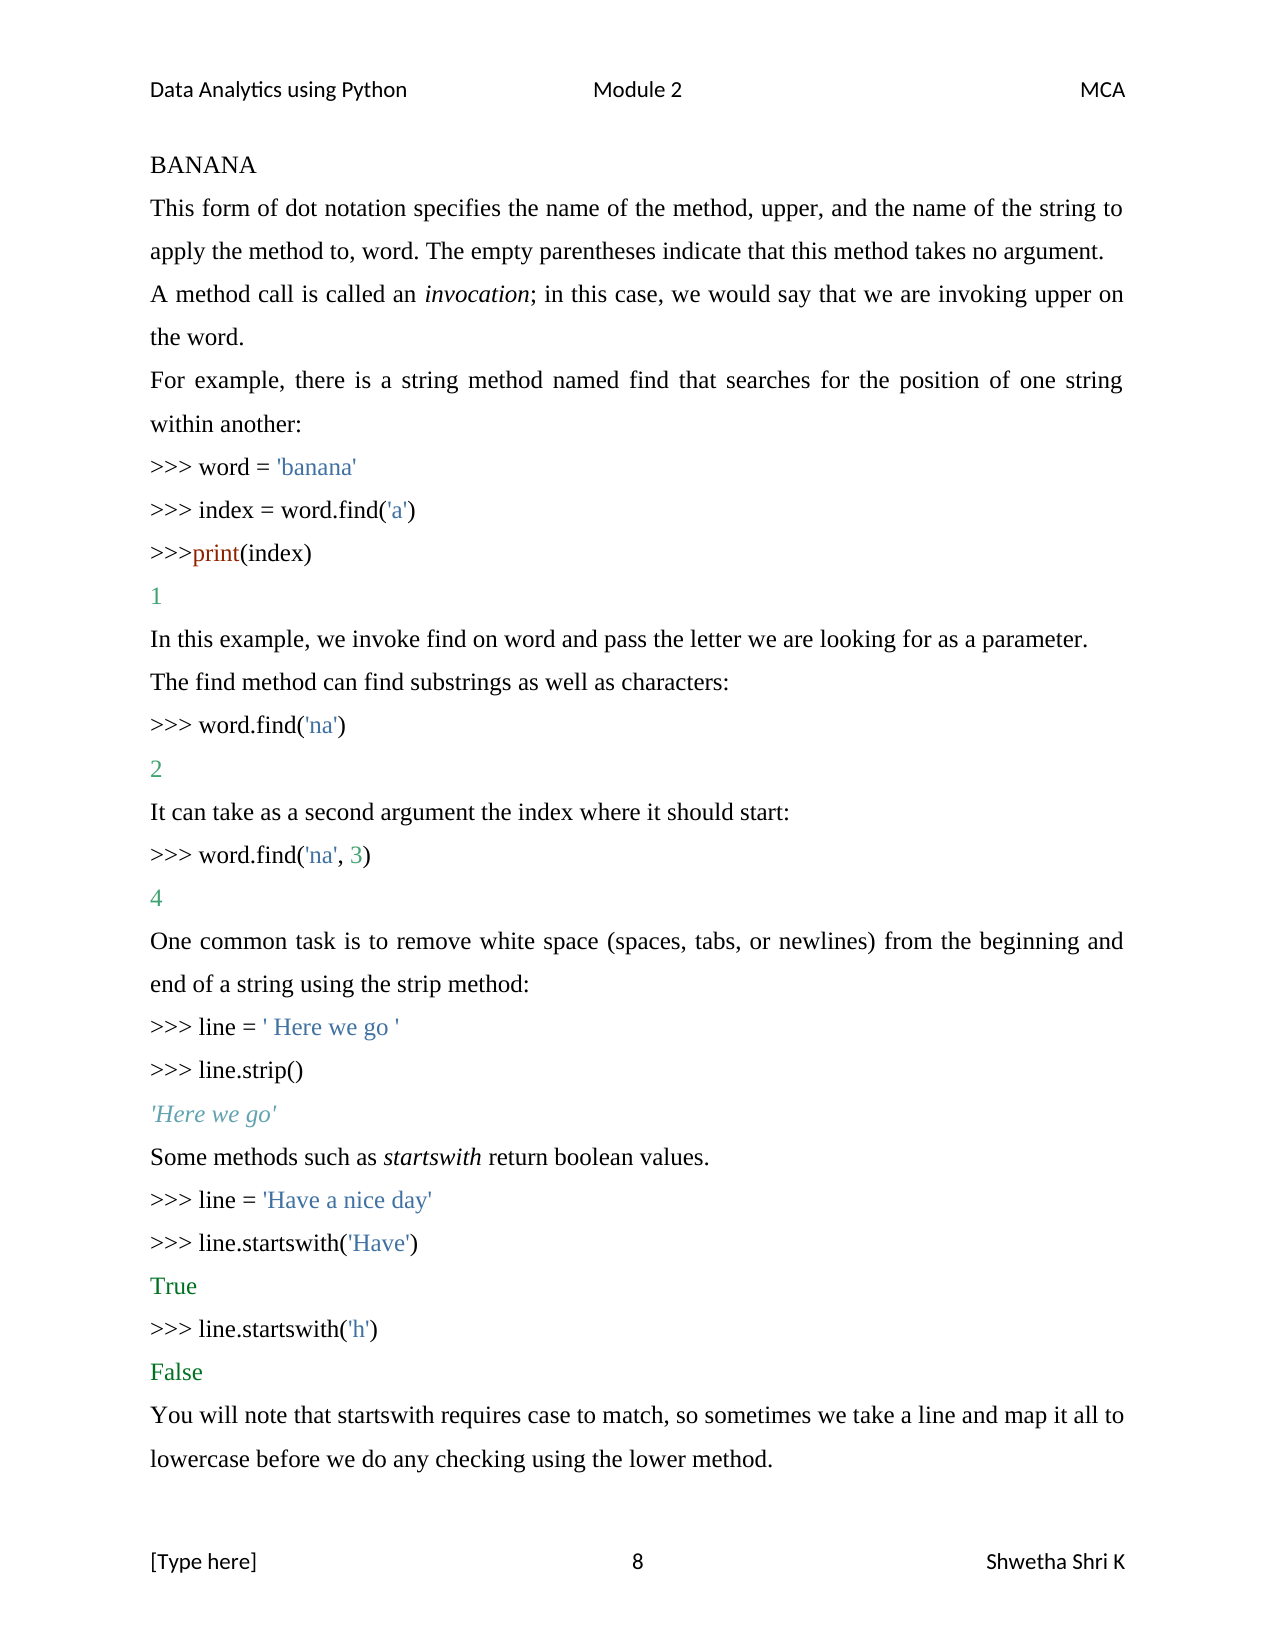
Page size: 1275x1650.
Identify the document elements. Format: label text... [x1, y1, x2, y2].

text True [150, 1271, 1125, 1300]
text >>> word = 'banana' [150, 452, 1125, 481]
text 'Here we go' [150, 1099, 1125, 1127]
text This form of dot notation specifies the name of the method, upper, and the name of the string to apply the method to, word. The empty parentheses indicate that this method takes no argument. [150, 193, 1125, 265]
text >>> line = 'Have a nice day' [150, 1185, 1125, 1214]
text 4 [150, 883, 1125, 912]
text >>> line.startswith('h') [150, 1314, 1125, 1343]
text Some methods such as startswith return boolean values. [150, 1142, 1125, 1171]
text A method call is called an invocation; in this case, we would say that we are invoking upper on the word. [150, 279, 1125, 351]
text One common task is to remove white space (spaces, tabs, or newlines) from the beginning and end of a string using the strip method: [150, 926, 1125, 998]
text >>> word.find('na') [150, 711, 1125, 739]
text For example, there is a string method named find that searches for the position of one string within another: [150, 366, 1125, 437]
text >>> line.startswith('Have') [150, 1228, 1125, 1257]
text The find method can find substrings as well as characters: [150, 667, 1125, 696]
text BANANA [150, 150, 1125, 179]
text False [150, 1357, 1125, 1386]
text >>> index = word.find('a') [150, 495, 1125, 524]
text 2 [150, 754, 1125, 782]
text >>>print(index) [150, 538, 1125, 567]
text In this example, we invoke find on word and pass the letter we are looking for as a parameter. [150, 624, 1125, 653]
text It can take as a second argument the index where it should start: [150, 797, 1125, 826]
text >>> line.strip() [150, 1056, 1125, 1084]
text 1 [150, 581, 1125, 610]
text >>> word.find('na', 3) [150, 840, 1125, 869]
text >>> line = ' Here we go ' [150, 1012, 1125, 1041]
text You will note that startswith requires case to match, so sometimes we take a line and map it all to lowercase before we do any checking using the lower method. [150, 1401, 1125, 1472]
